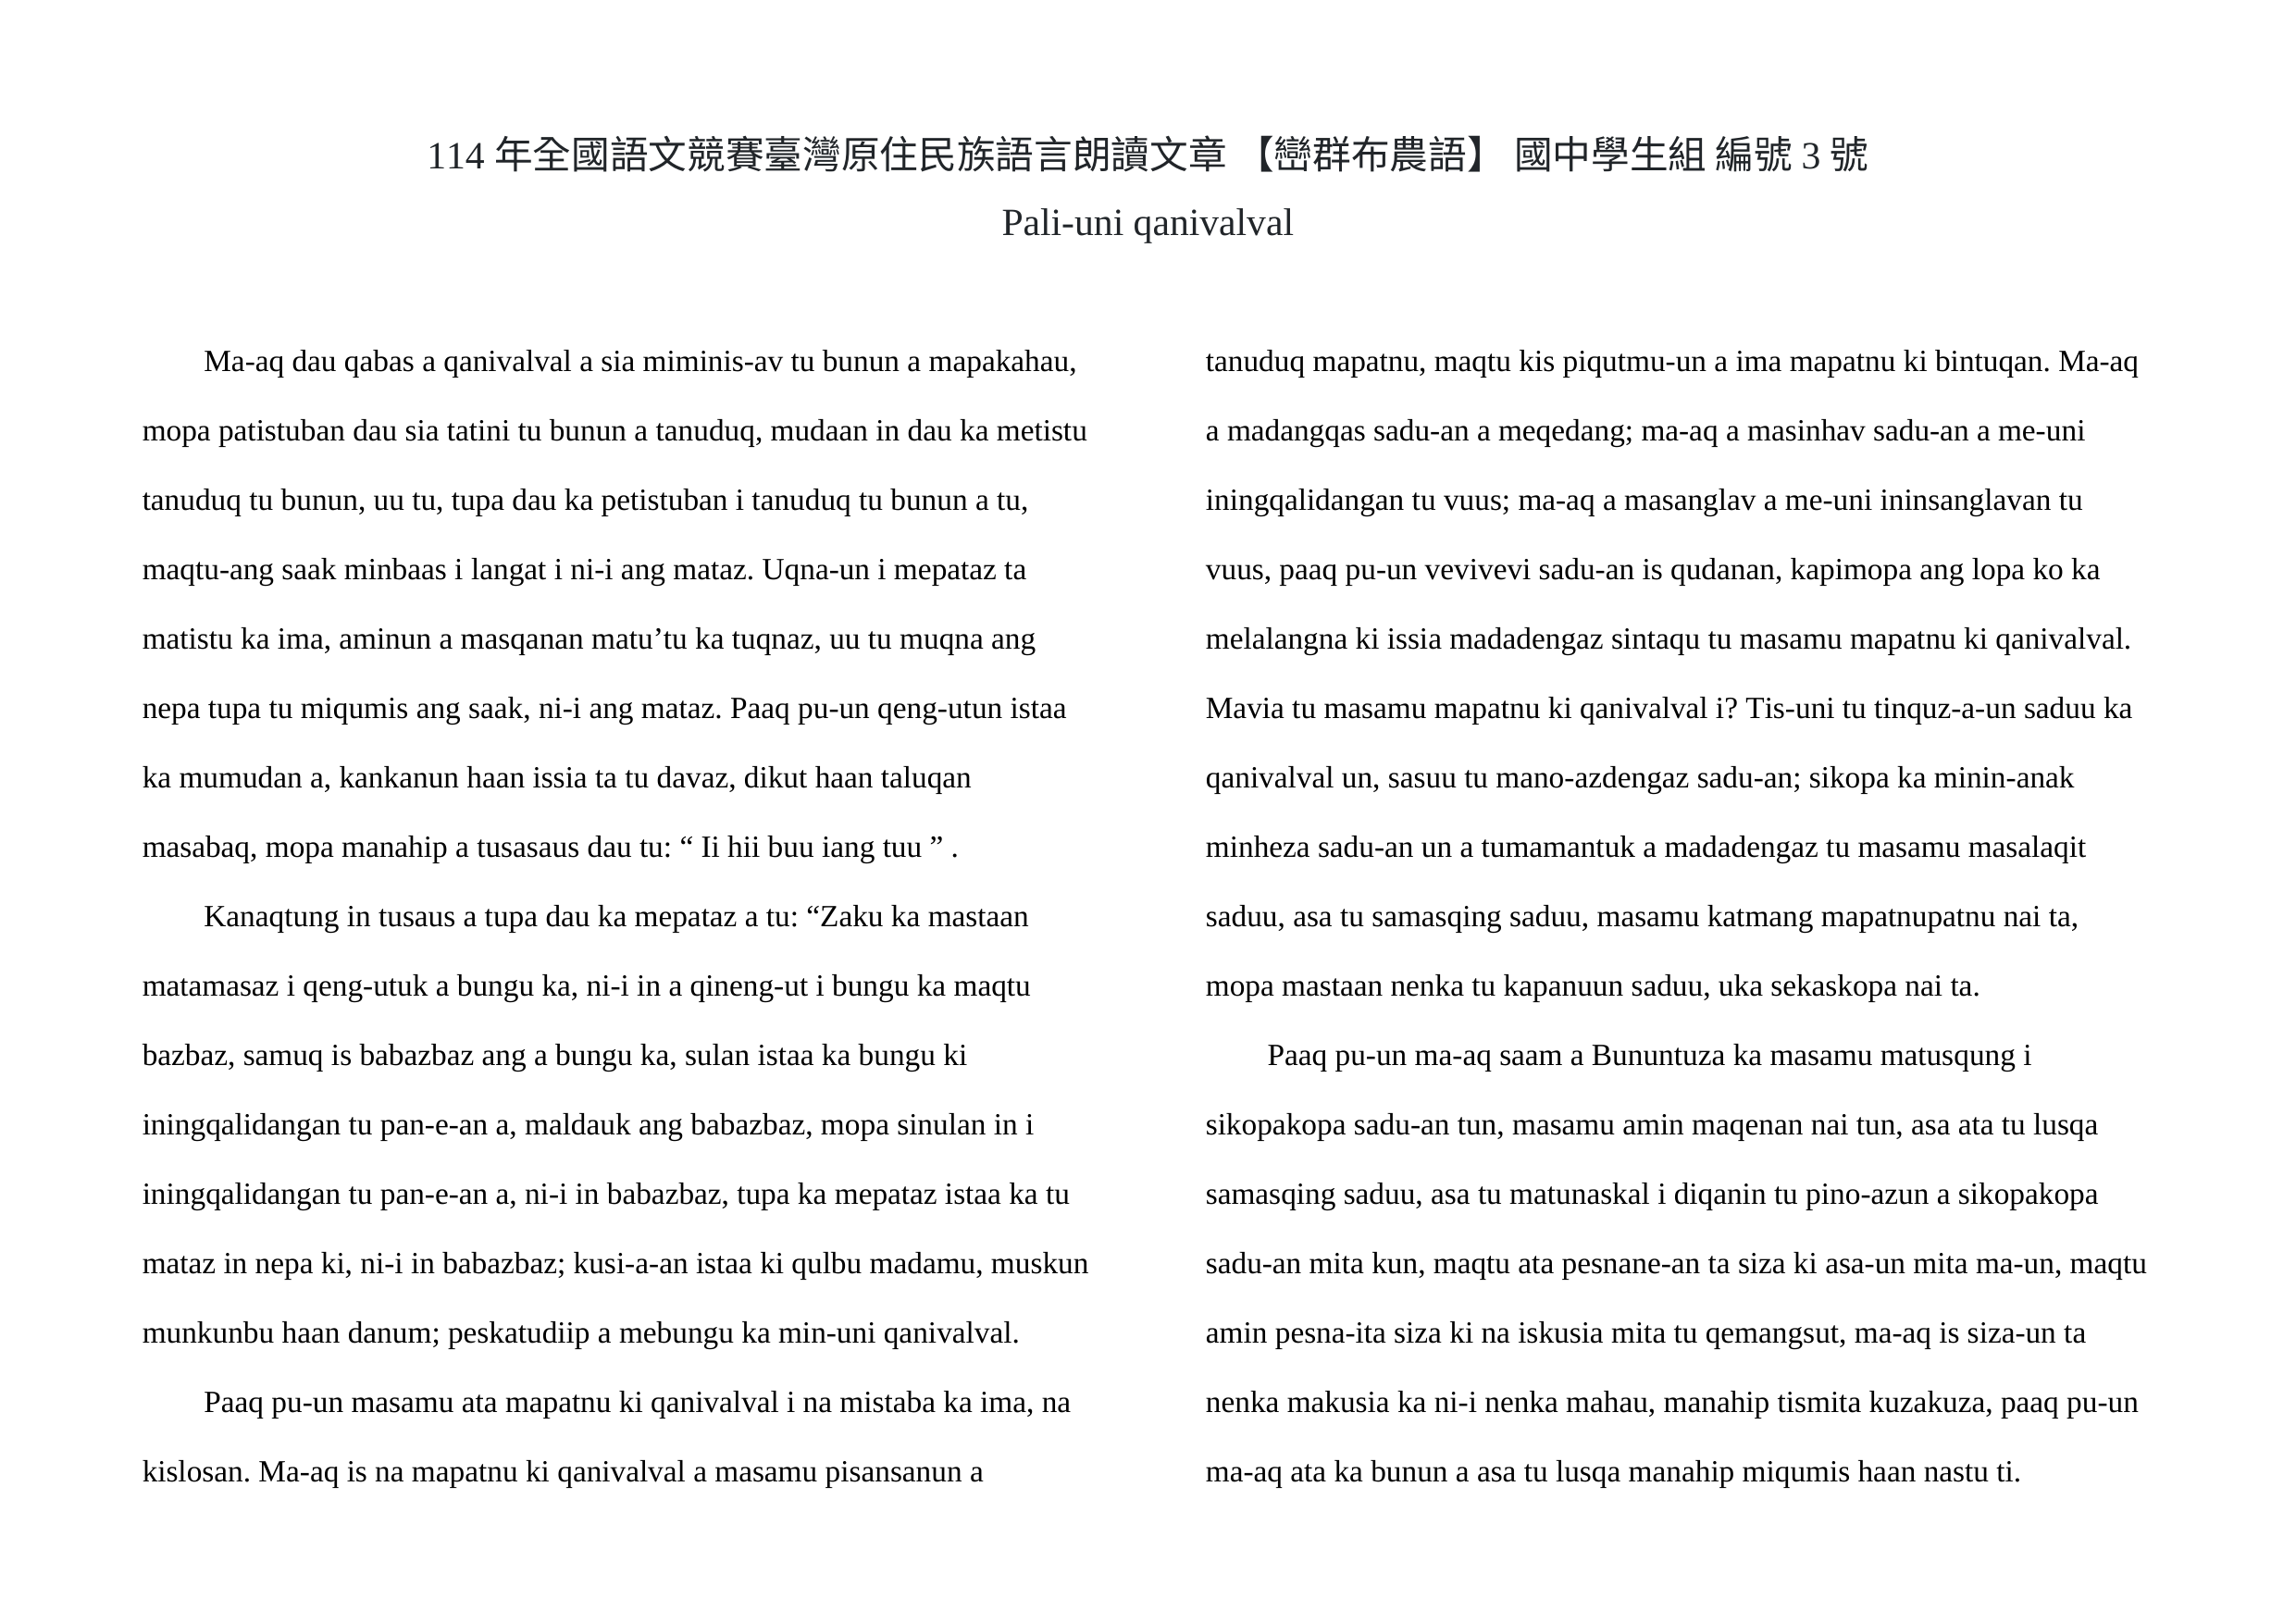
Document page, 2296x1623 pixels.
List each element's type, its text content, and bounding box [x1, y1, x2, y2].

text 114 年全國語文競賽臺灣原住民族語言朗讀文章 【巒群布農語】 國中學生組 編號 3 號 [142, 118, 2153, 187]
text Pali-uni qanivalval [142, 187, 2153, 256]
text Paaq pu-un masamu ata mapatnu ki qanivalval i na mistaba ka ima, na kislosan. Ma-aq is na mapatnu ki qanivalval a masamu pisansanun a tanuduq mapatnu, maqtu kis piqutmu-un a ima mapatnu ki bintuqan. Ma-aq a madangqas sadu-an a meqedang; ma-aq a masinhav sadu-an a me-uni iningqalidangan tu vuus; ma-aq a masanglav a me-uni ininsanglavan tu vuus, paaq pu-un vevivevi sadu-an is qudanan, kapimopa ang lopa ko ka melalangna ki issia madadengaz sintaqu tu masamu mapatnu ki qanivalval. Mavia tu masamu mapatnu ki qanivalval i? Tis-uni tu tinquz-a-un saduu ka qanivalval un, sasuu tu mano-azdengaz sadu-an; sikopa ka minin-anak minheza sadu-an un a tumamantuk a madadengaz tu masamu masalaqit saduu, asa tu samasqing saduu, masamu katmang mapatnupatnu nai ta, mopa mastaan nenka tu kapanuun saduu, uka sekaskopa nai ta. [1206, 326, 2153, 1020]
text Paaq pu-un masamu ata mapatnu ki qanivalval i na mistaba ka ima, na kislosan. Ma-aq is na mapatnu ki qanivalval a masamu pisansanun a tanuduq mapatnu, maqtu kis piqutmu-un a ima mapatnu ki bintuqan. Ma-aq a madangqas sadu-an a meqedang; ma-aq a masinhav sadu-an a me-uni iningqalidangan tu vuus; ma-aq a masanglav a me-uni ininsanglavan tu vuus, paaq pu-un vevivevi sadu-an is qudanan, kapimopa ang lopa ko ka melalangna ki issia madadengaz sintaqu tu masamu mapatnu ki qanivalval. Mavia tu masamu mapatnu ki qanivalval i? Tis-uni tu tinquz-a-un saduu ka qanivalval un, sasuu tu mano-azdengaz sadu-an; sikopa ka minin-anak minheza sadu-an un a tumamantuk a madadengaz tu masamu masalaqit saduu, asa tu samasqing saduu, masamu katmang mapatnupatnu nai ta, mopa mastaan nenka tu kapanuun saduu, uka sekaskopa nai ta. [142, 1367, 1090, 1505]
text Paaq pu-un ma-aq saam a Bununtuza ka masamu matusqung i sikopakopa sadu-an tun, masamu amin maqenan nai tun, asa ata tu lusqa samasqing saduu, asa tu matunaskal i diqanin tu pino-azun a sikopakopa sadu-an mita kun, maqtu ata pesnane-an ta siza ki asa-un mita ma-un, maqtu amin pesna-ita siza ki na iskusia mita tu qemangsut, ma-aq is siza-un ta nenka makusia ka ni-i nenka mahau, manahip tismita kuzakuza, paaq pu-un ma-aq ata ka bunun a asa tu lusqa manahip miqumis haan nastu ti. [1206, 1020, 2153, 1505]
text Ma-aq dau qabas a qanivalval a sia miminis-av tu bunun a mapakahau, mopa patistuban dau sia tatini tu bunun a tanuduq, mudaan in dau ka metistu tanuduq tu bunun, uu tu, tupa dau ka petistuban i tanuduq tu bunun a tu, maqtu-ang saak minbaas i langat i ni-i ang mataz. Uqna-un i mepataz ta matistu ka ima, aminun a masqanan matu’tu ka tuqnaz, uu tu muqna ang nepa tupa tu miqumis ang saak, ni-i ang mataz. Paaq pu-un qeng-utun istaa ka mumudan a, kankanun haan issia ta tu davaz, dikut haan taluqan masabaq, mopa manahip a tusasaus dau tu: “ Ii hii buu iang tuu ” . [142, 326, 1090, 881]
text Kanaqtung in tusaus a tupa dau ka mepataz a tu: “Zaku ka mastaan matamasaz i qeng-utuk a bungu ka, ni-i in a qineng-ut i bungu ka maqtu bazbaz, samuq is babazbaz ang a bungu ka, sulan istaa ka bungu ki iningqalidangan tu pan-e-an a, maldauk ang babazbaz, mopa sinulan in i iningqalidangan tu pan-e-an a, ni-i in babazbaz, tupa ka mepataz istaa ka tu mataz in nepa ki, ni-i in babazbaz; kusi-a-an istaa ki qulbu madamu, muskun munkunbu haan danum; peskatudiip a mebungu ka min-uni qanivalval. [142, 881, 1090, 1367]
